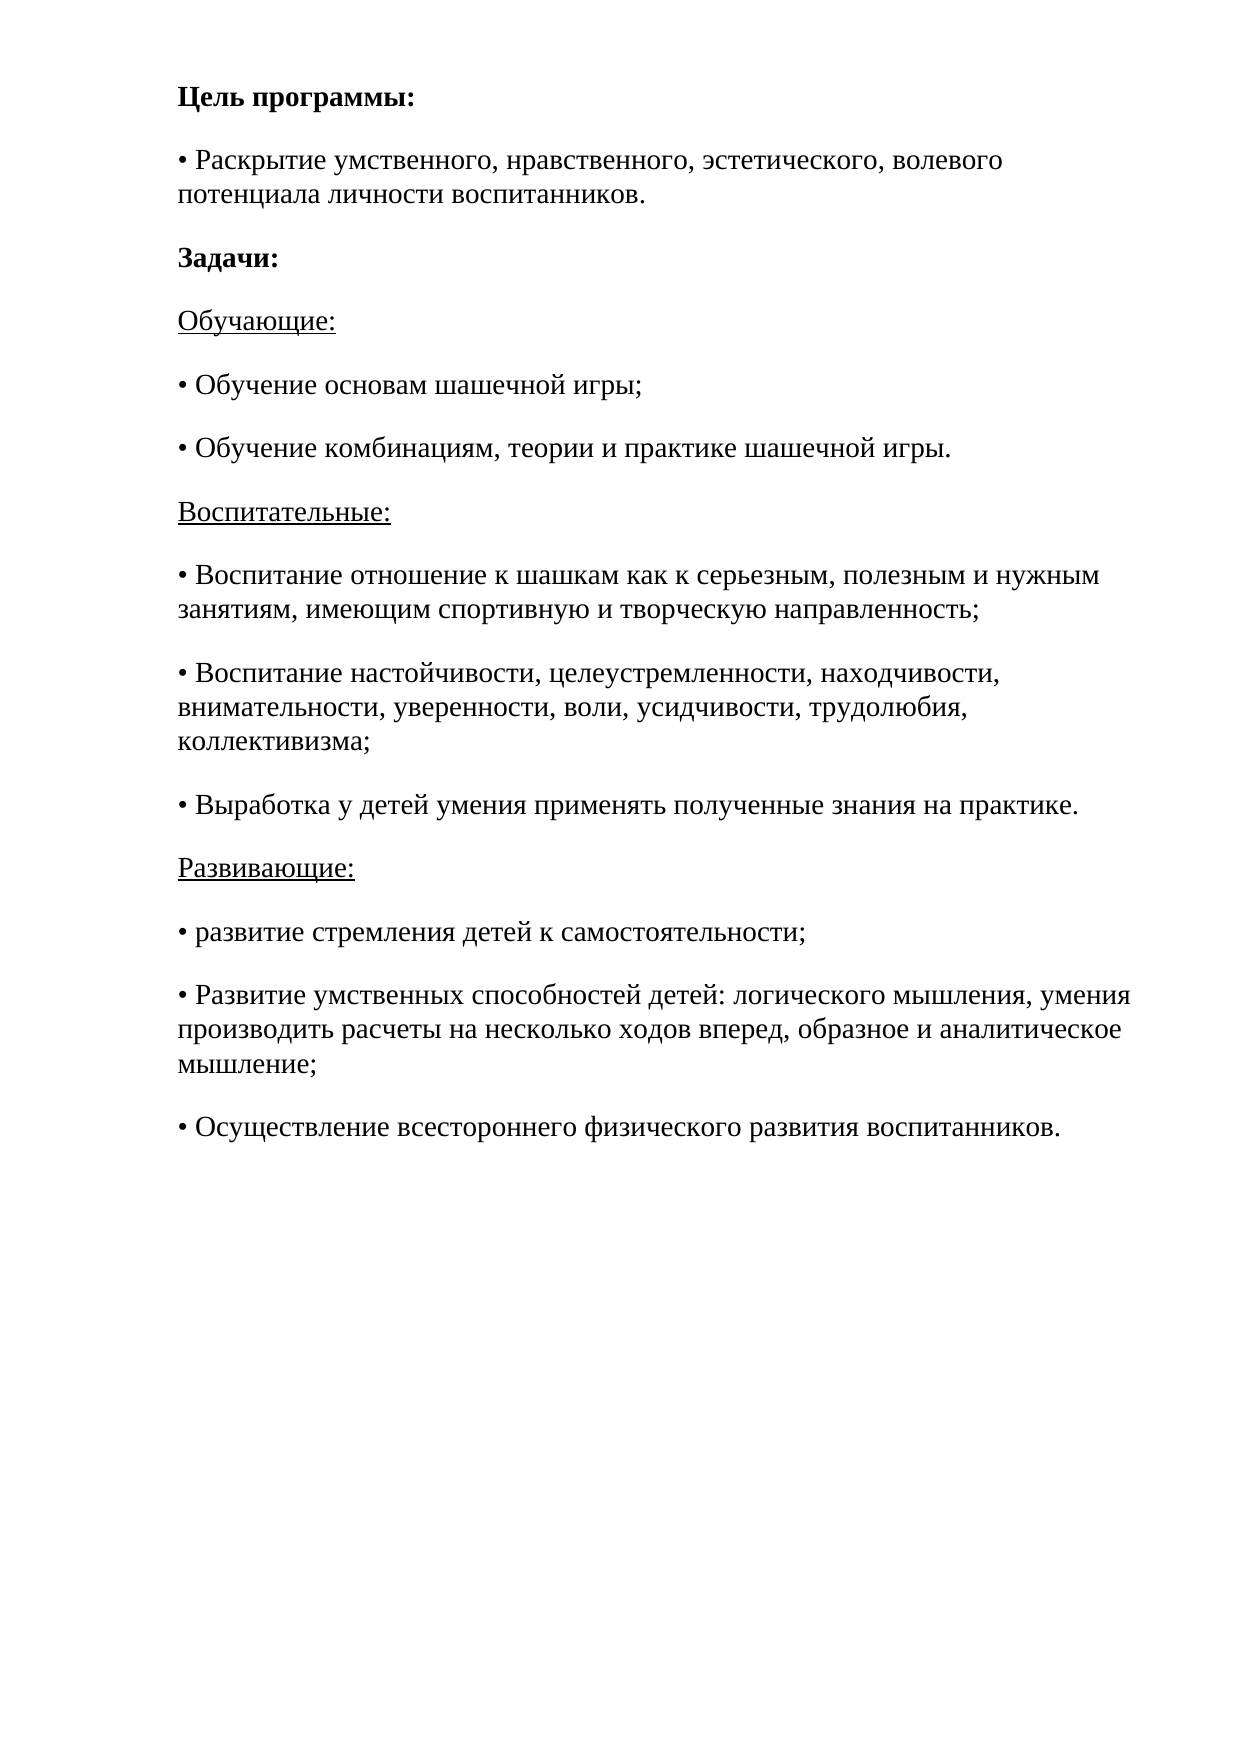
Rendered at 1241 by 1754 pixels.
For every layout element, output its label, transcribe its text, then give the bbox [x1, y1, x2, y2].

text • Раскрытие умственного, нравственного, эстетического, волевого потенциала личности воспитанников. [177, 142, 1152, 210]
text • Воспитание настойчивости, целеустремленности, находчивости, внимательности, уверенности, воли, усидчивости, трудолюбия, коллективизма; [177, 654, 1152, 757]
text • Обучение комбинациям, теории и практике шашечной игры. [177, 430, 1152, 464]
text Воспитательные: [177, 493, 1152, 527]
text Задачи: [177, 239, 1152, 274]
text Развивающие: [177, 850, 1152, 884]
text Обучающие: [177, 303, 1152, 337]
text • Выработка у детей умения применять полученные знания на практике. [177, 786, 1152, 821]
text • Воспитание отношение к шашкам как к серьезным, полезным и нужным занятиям, имеющим спортивную и творческую направленность; [177, 557, 1152, 625]
text Цель программы: [177, 78, 1152, 112]
text • Осуществление всестороннего физического развития воспитанников. [177, 1108, 1152, 1143]
text • развитие стремления детей к самостоятельности; [177, 913, 1152, 947]
text • Развитие умственных способностей детей: логического мышления, умения производить расчеты на несколько ходов вперед, образное и аналитическое мышление; [177, 977, 1152, 1079]
text • Обучение основам шашечной игры; [177, 366, 1152, 401]
